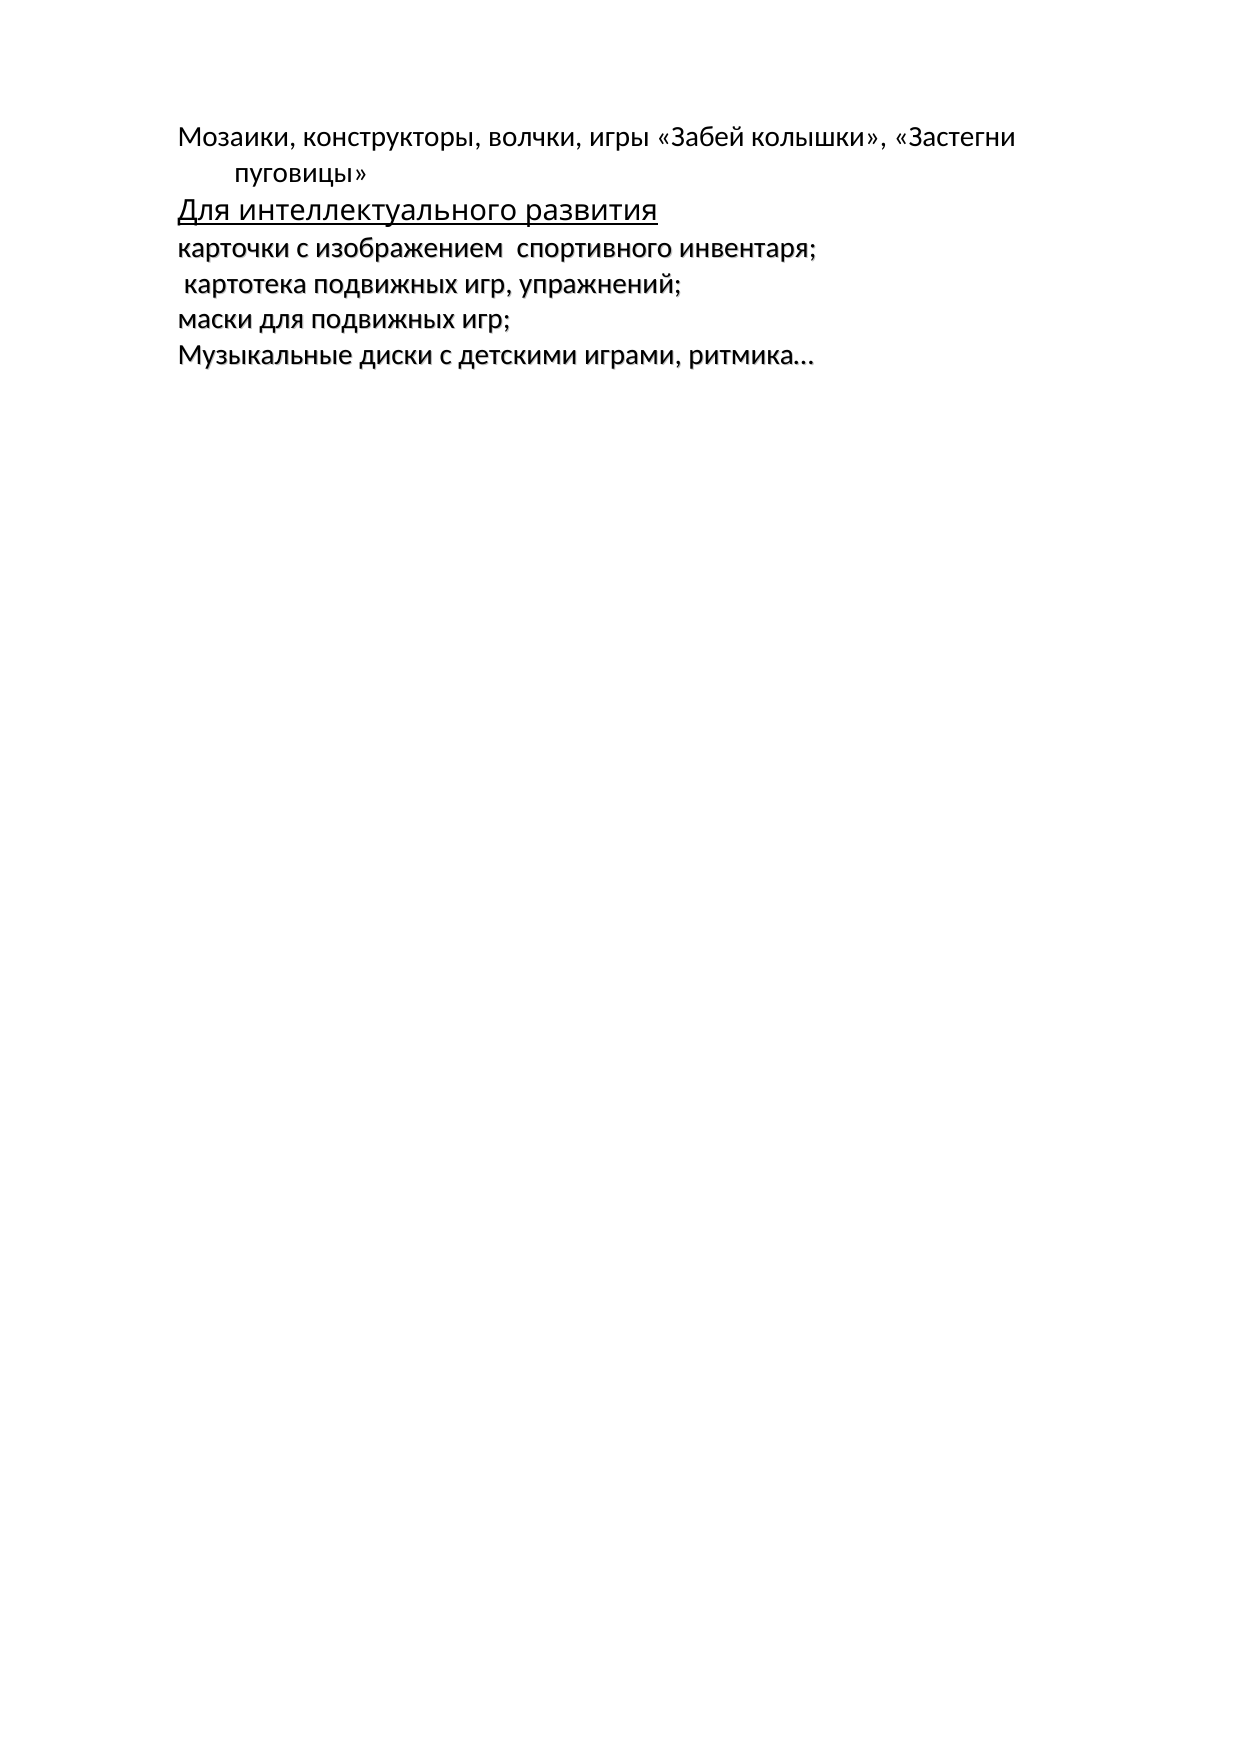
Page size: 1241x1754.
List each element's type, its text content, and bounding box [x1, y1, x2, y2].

text карточки с изображением спортивного инвентаря; [177, 229, 1152, 265]
text Музыкальные диски с детскими играми, ритмика… [177, 336, 1152, 372]
text картотека подвижных игр, упражнений; [177, 265, 1152, 300]
text Для интеллектуального развития [177, 189, 1152, 229]
text Мозаики, конструкторы, волчки, игры «Забей колышки», «Застегни пуговицы» [177, 118, 1152, 189]
text маски для подвижных игр; [177, 300, 1152, 336]
